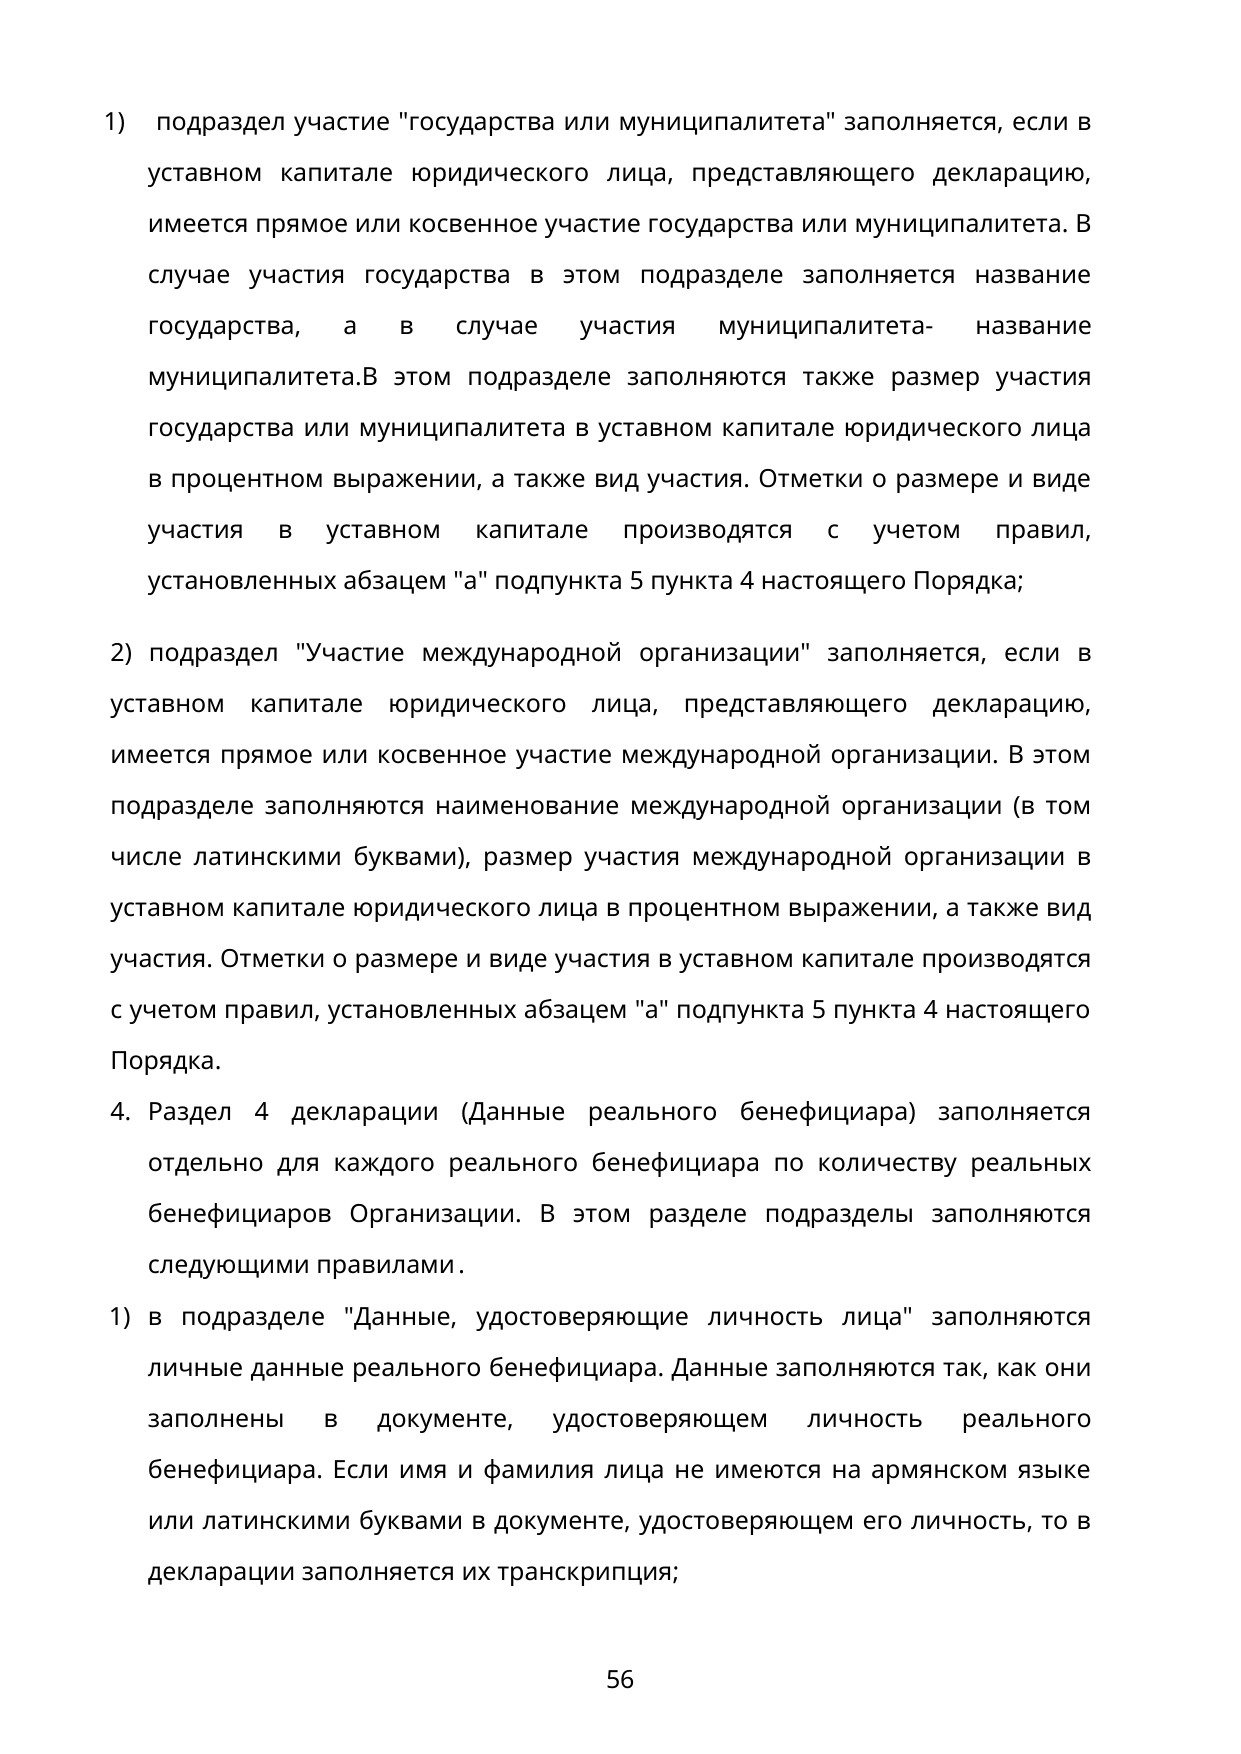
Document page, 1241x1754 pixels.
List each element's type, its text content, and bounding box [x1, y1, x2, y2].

list подраздел участие "государства или муниципалитета" заполняется, если в уставном капитале юридического лица, представляющего декларацию, имеется прямое или косвенное участие государства или муниципалитета. В случае участия государства в этом подразделе заполняется название государства, а в случае участия муниципалитета- название муниципалитета.В этом подразделе заполняются также размер участия государства или муниципалитета в уставном капитале юридического лица в процентном выражении, а также вид участия. Отметки о размере и виде участия в уставном капитале производятся с учетом правил, установленных абзацем "а" подпункта 5 пункта 4 настоящего Порядка; [103, 103, 1092, 597]
text 2) подраздел "Участие международной организации" заполняется, если в уставном капитале юридического лица, представляющего декларацию, имеется прямое или косвенное участие международной организации. В этом подразделе заполняются наименование международной организации (в том числе латинскими буквами), размер участия международной организации в уставном капитале юридического лица в процентном выражении, а также вид участия. Отметки о размере и виде участия в уставном капитале производятся с учетом правил, установленных абзацем "а" подпункта 5 пункта 4 настоящего Порядка. [110, 635, 1092, 1077]
list Раздел 4 декларации (Данные реального бенефициара) заполняется отдельно для каждого реального бенефициара по количеству реальных бенефициаров Организации. В этом разделе подразделы заполняются следующими правилами․ [110, 1094, 1092, 1281]
list в подразделе "Данные, удостоверяющие личность лица" заполняются личные данные реального бенефициара. Данные заполняются так, как они заполнены в документе, удостоверяющем личность реального бенефициара. Если имя и фамилия лица не имеются на армянском языке или латинскими буквами в документе, удостоверяющем его личность, то в декларации заполняется их транскрипция; [109, 1298, 1092, 1587]
